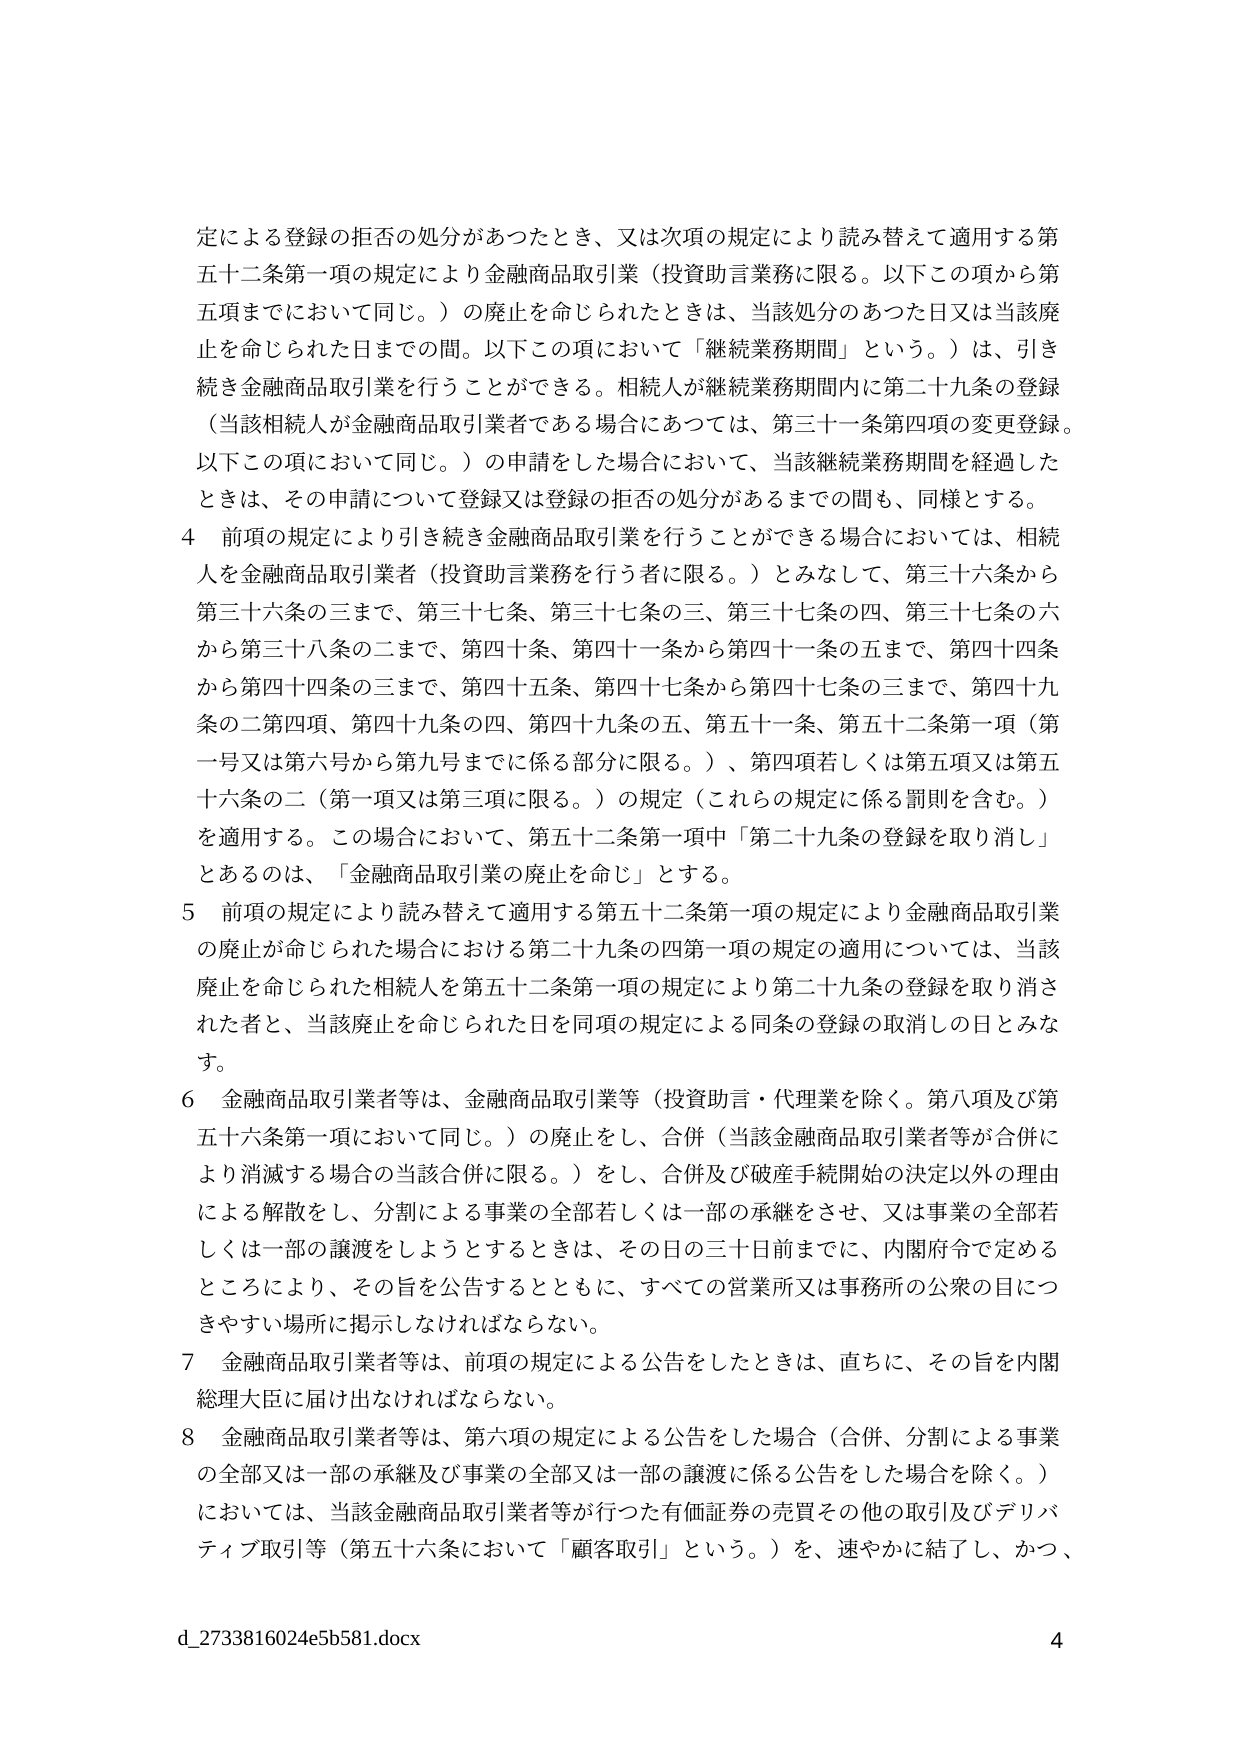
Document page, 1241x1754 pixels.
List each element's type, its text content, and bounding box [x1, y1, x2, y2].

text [177, 217, 1063, 517]
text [177, 1417, 1063, 1567]
text ５ 前項の規定により読み替えて適用する第五十二条第一項の規定により金融商品取引業の廃止が命じられた場合における第二十九条の四第一項の規定の適用については、当該廃止を命じられた相続人を第五十二条第一項の規定により第二十九条の登録を取り消された者と、当該廃止を命じられた日を同項の規定による同条の登録の取消しの日とみなす。 [177, 892, 1063, 1079]
text ７ 金融商品取引業者等は、前項の規定による公告をしたときは、直ちに、その旨を内閣総理大臣に届け出なければならない。 [177, 1342, 1063, 1417]
text ４ 前項の規定により引き続き金融商品取引業を行うことができる場合においては、相続人を金融商品取引業者（投資助言業務を行う者に限る。）とみなして、第三十六条から第三十六条の三まで、第三十七条、第三十七条の三、第三十七条の四、第三十七条の六から第三十八条の二まで、第四十条、第四十一条から第四十一条の五まで、第四十四条から第四十四条の三まで、第四十五条、第四十七条から第四十七条の三まで、第四十九条の二第四項、第四十九条の四、第四十九条の五、第五十一条、第五十二条第一項（第一号又は第六号から第九号までに係る部分に限る。）、第四項若しくは第五項又は第五十六条の二（第一項又は第三項に限る。）の規定（これらの規定に係る罰則を含む。）を適用する。この場合において、第五十二条第一項中「第二十九条の登録を取り消し」とあるのは、「金融商品取引業の廃止を命じ」とする。 [177, 517, 1063, 892]
text ６ 金融商品取引業者等は、金融商品取引業等（投資助言・代理業を除く。第八項及び第五十六条第一項において同じ。）の廃止をし、合併（当該金融商品取引業者等が合併により消滅する場合の当該合併に限る。）をし、合併及び破産手続開始の決定以外の理由による解散をし、分割による事業の全部若しくは一部の承継をさせ、又は事業の全部若しくは一部の譲渡をしようとするときは、その日の三十日前までに、内閣府令で定めるところにより、その旨を公告するとともに、すべての営業所又は事務所の公衆の目につきやすい場所に掲示しなければならない。 [177, 1079, 1063, 1342]
